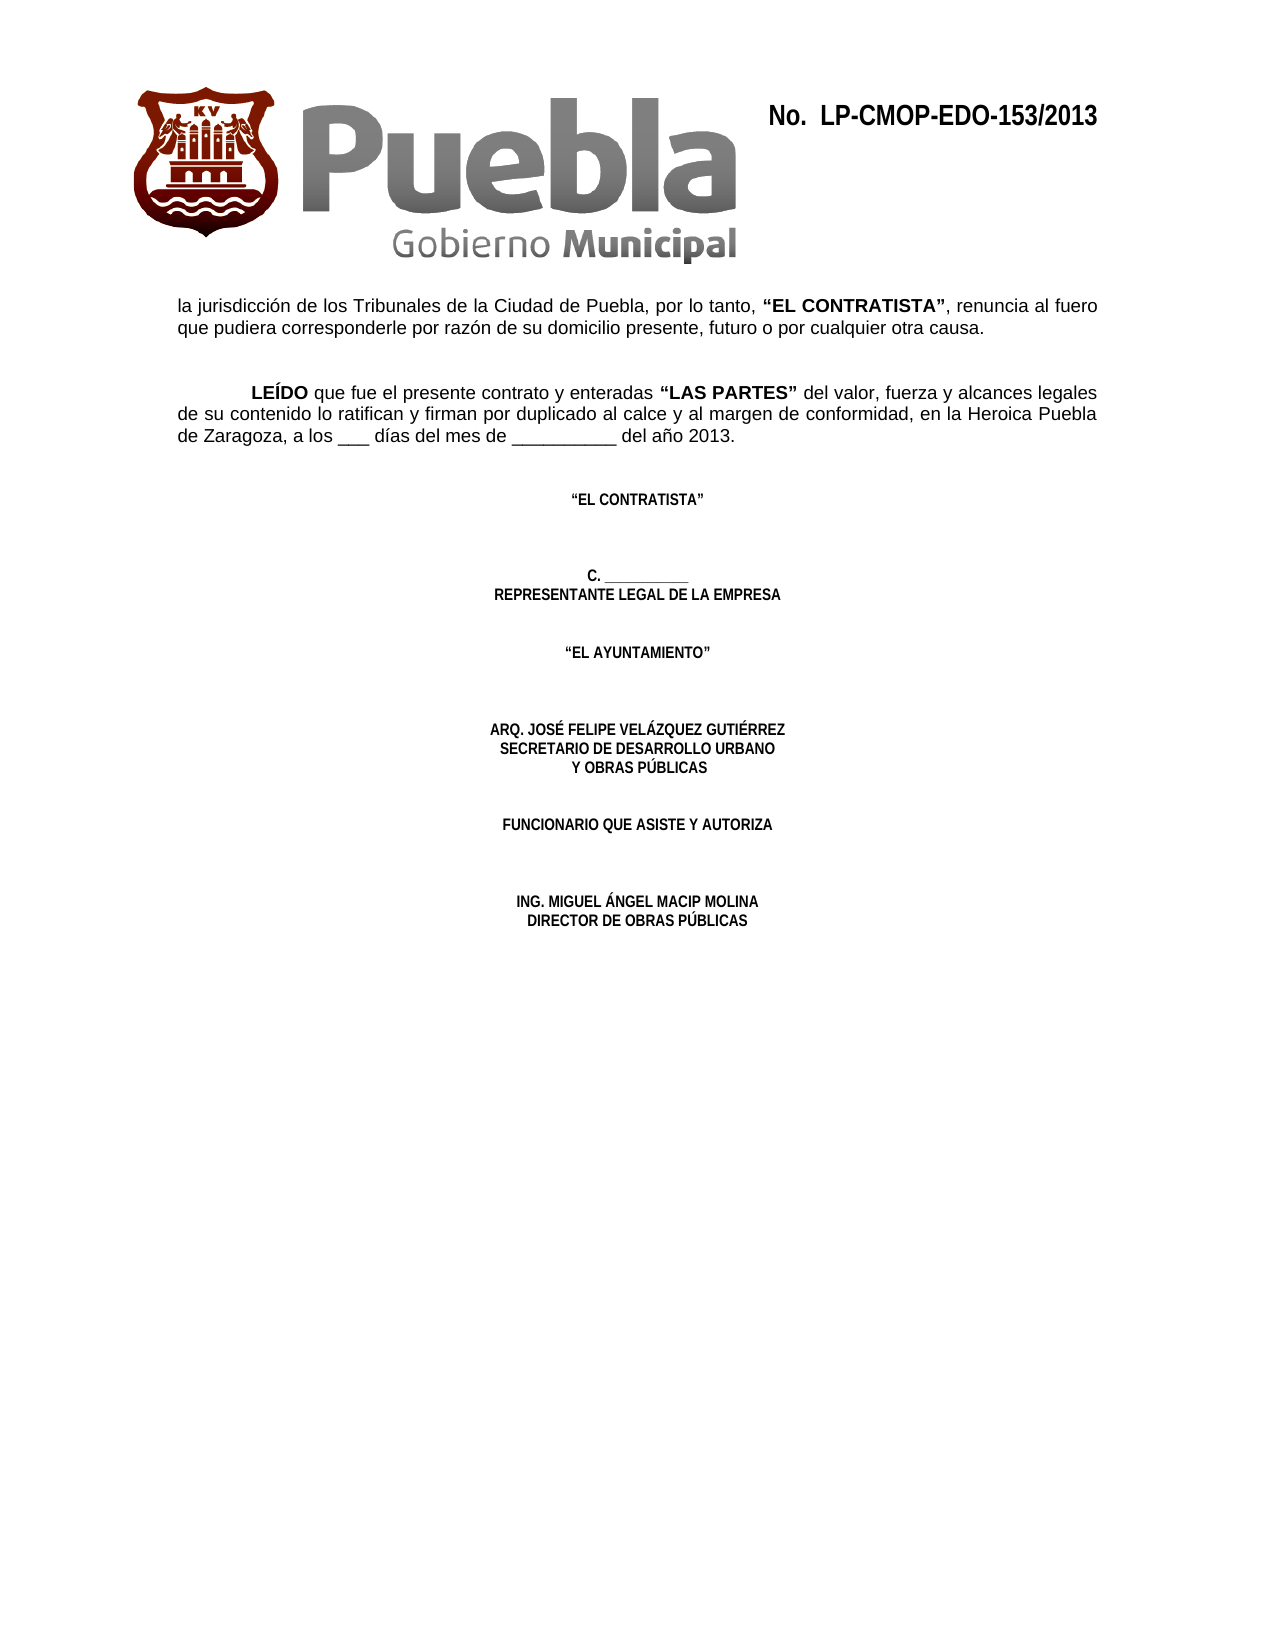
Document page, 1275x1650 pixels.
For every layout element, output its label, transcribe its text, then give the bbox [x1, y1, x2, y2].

text REPRESENTANTE LEGAL DE LA EMPRESA [177, 585, 1098, 604]
text LEÍDO que fue el presente contrato y enteradas “LAS PARTES” del valor, fuerza y alcances legales de su contenido lo ratifican y firman por duplicado al calce y al margen de conformidad, en la Heroica Puebla de Zaragoza, a los ___ días del mes de __________ del año 2013. [177, 382, 1098, 446]
text DIRECTOR DE OBRAS PÚBLICAS [177, 911, 1098, 930]
text C. ___________ [177, 566, 1098, 585]
text “EL contratista” [177, 489, 1098, 508]
text Y OBRAS PÚBLICAS [177, 758, 1098, 777]
text “EL AYUNTAMIENTO” [177, 643, 1098, 662]
text secretario de DESARROLLO URBANO [177, 738, 1098, 758]
text Arq. JOSÉ felipe velázquez GUTIÉRREZ [177, 719, 1098, 738]
text FUNCIONARIO QUE ASISTE Y AUTORIZA [177, 815, 1098, 834]
text ING. MIGUEL ÁNGEL MACIP MOLINA [177, 892, 1098, 911]
picture [133, 87, 736, 264]
